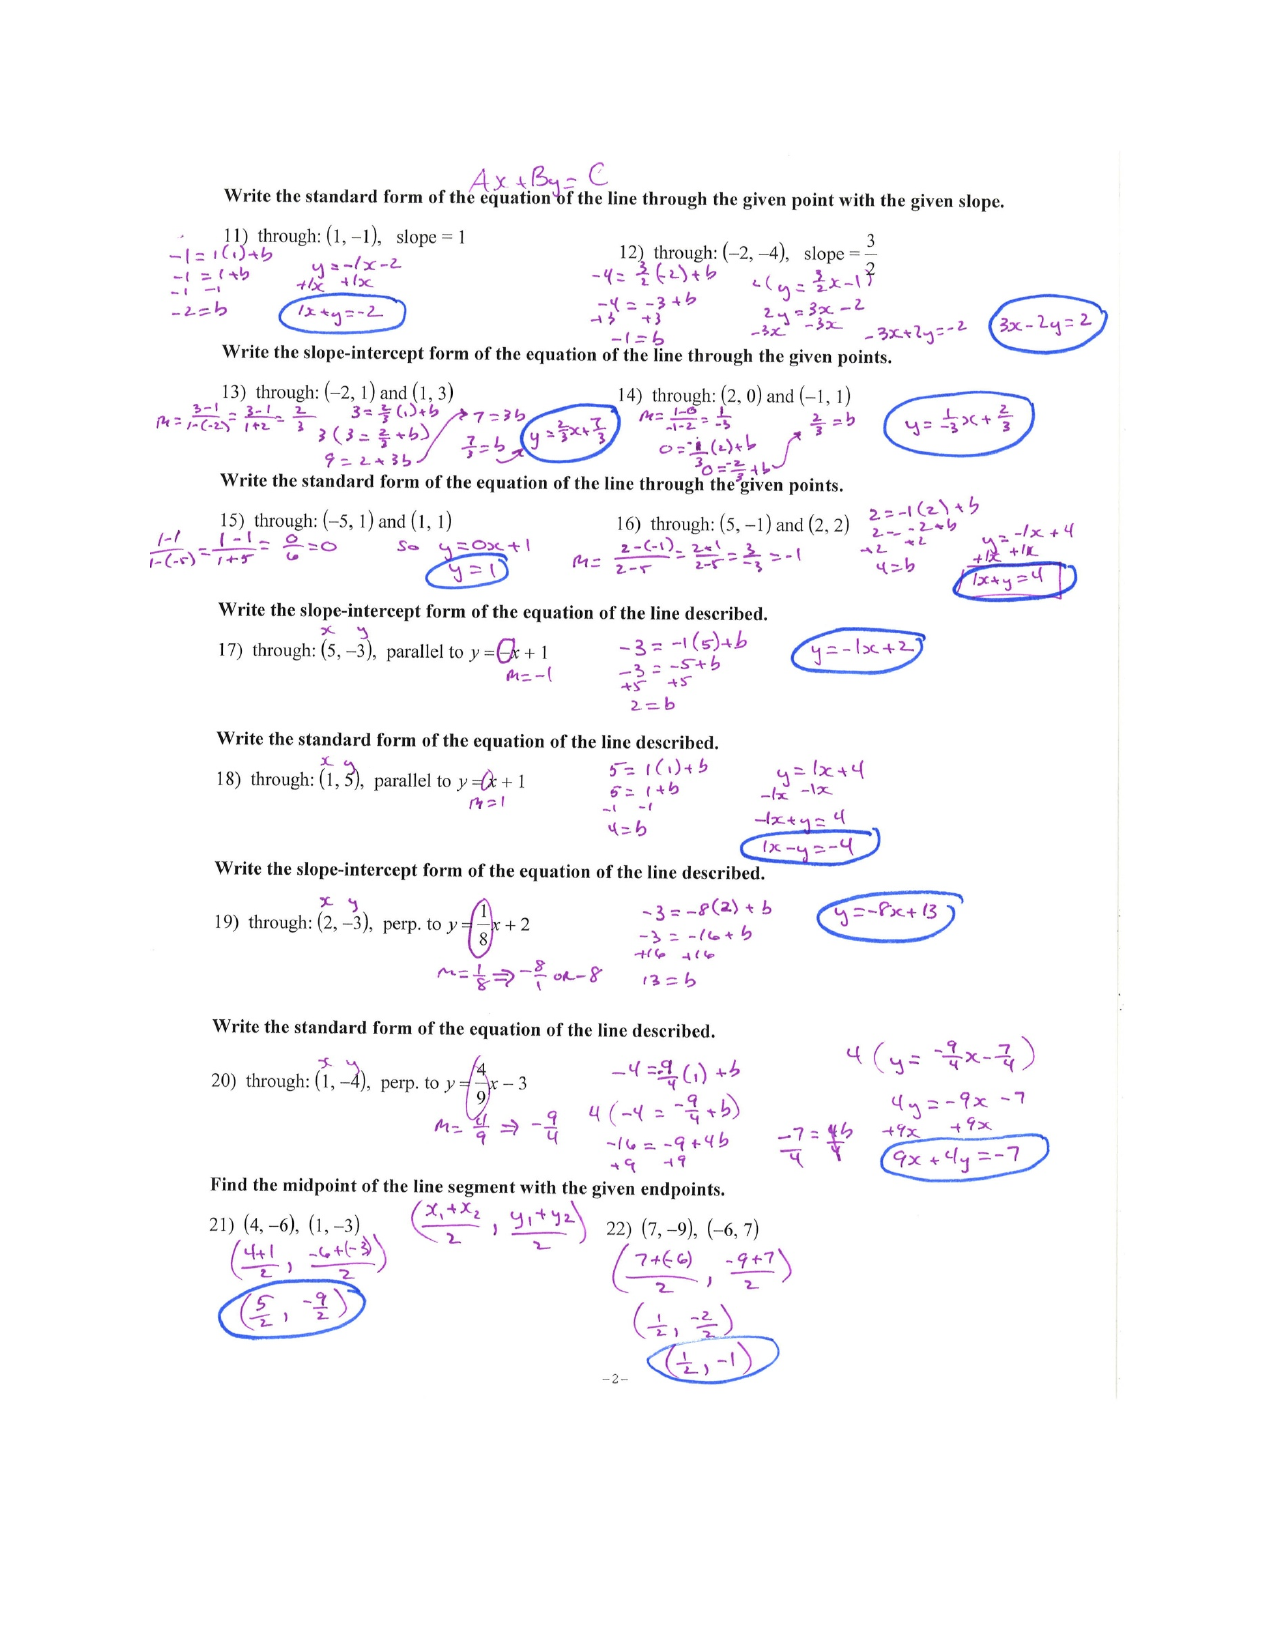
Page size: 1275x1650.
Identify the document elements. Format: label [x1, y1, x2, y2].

picture [150, 150, 1125, 1412]
